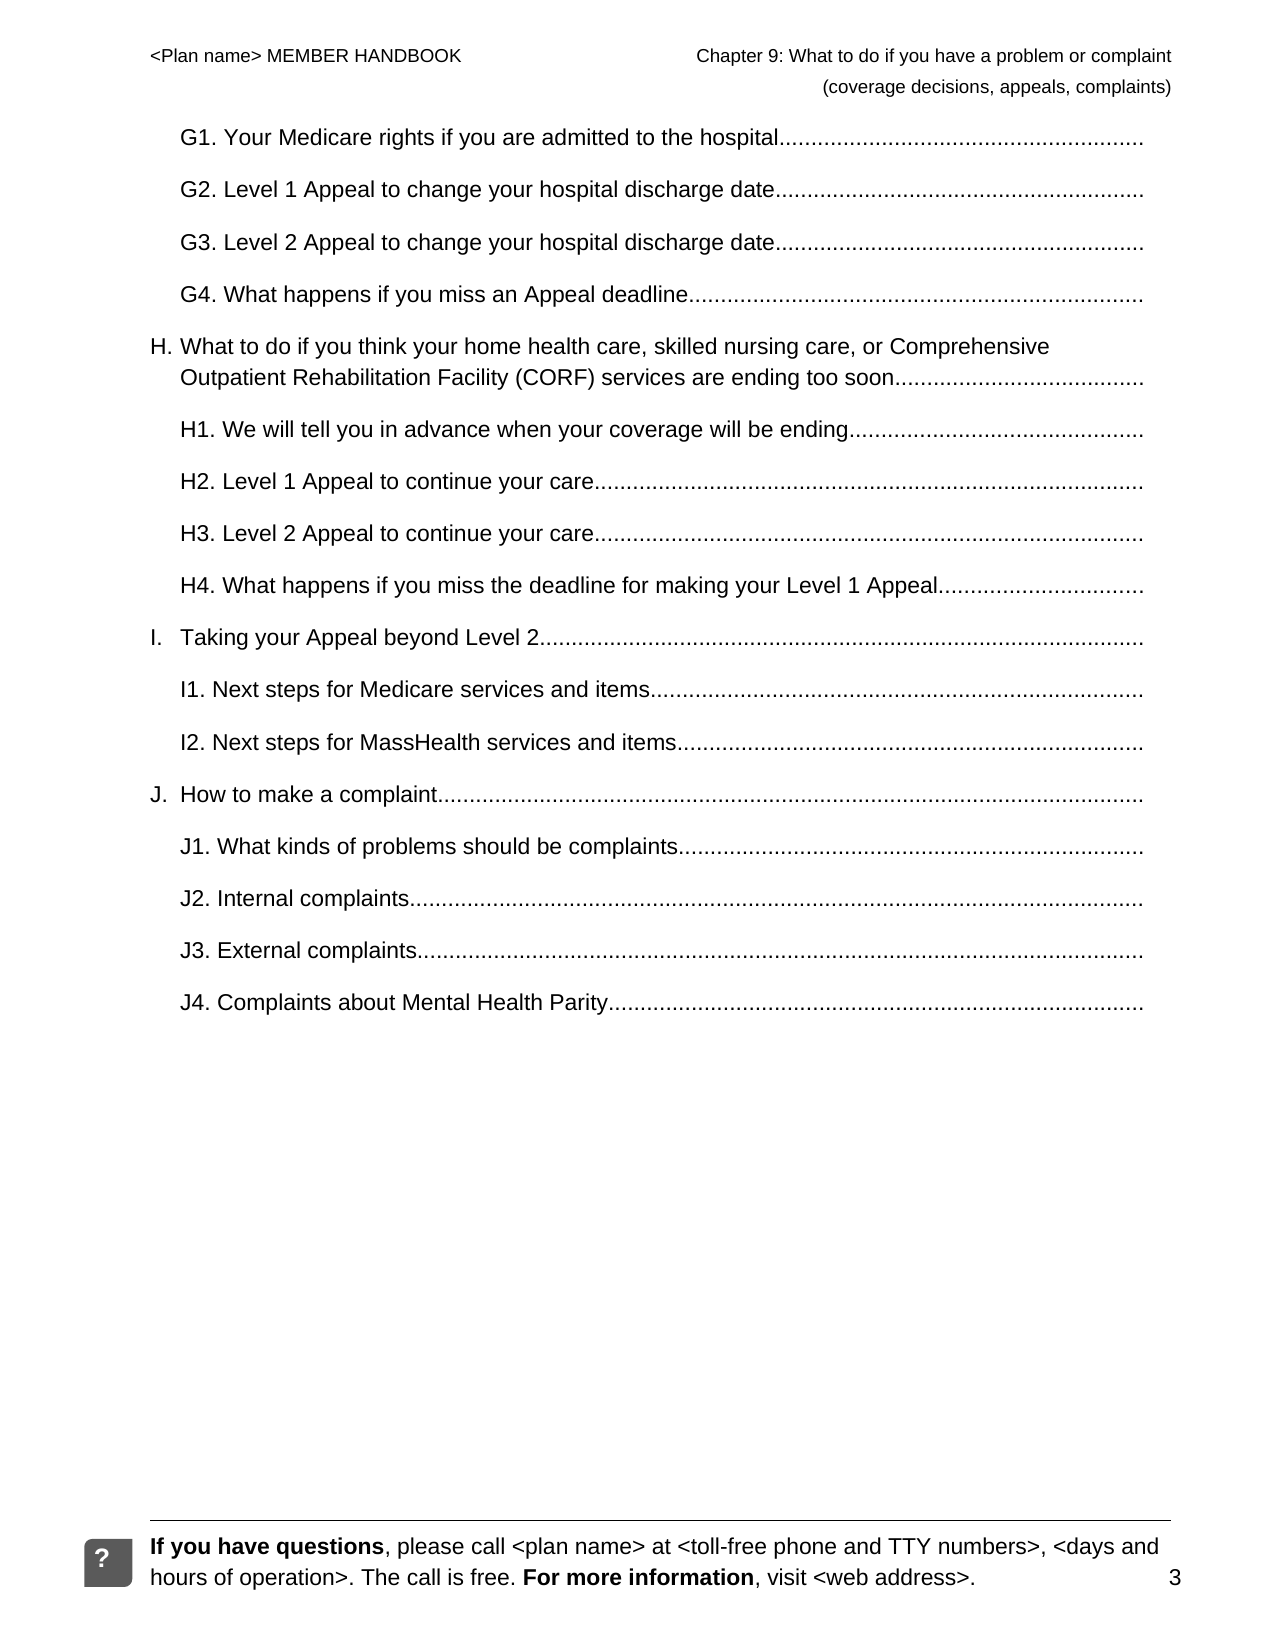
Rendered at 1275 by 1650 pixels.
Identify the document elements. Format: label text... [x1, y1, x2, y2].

text J1. What kinds of problems should be complaints 45 [180, 829, 1096, 860]
text G3. Level 2 Appeal to change your hospital discharge date 35 [180, 225, 1096, 256]
text G4. What happens if you miss an Appeal deadline 36 [180, 277, 1096, 308]
text G2. Level 1 Appeal to change your hospital discharge date 33 [180, 173, 1096, 204]
text G1. Your Medicare rights if you are admitted to the hospital 32 [180, 121, 1096, 152]
text H1. We will tell you in advance when your coverage will be ending 39 [180, 412, 1096, 444]
text H2. Level 1 Appeal to continue your care 39 [180, 464, 1096, 496]
text H4. What happens if you miss the deadline for making your Level 1 Appeal 42 [180, 569, 1096, 600]
text H3. Level 2 Appeal to continue your care 41 [180, 517, 1096, 548]
text H. What to do if you think your home health care, skilled nursing care, or Comprehensive Outpatient Rehabilitation Facility (CORF) services are ending too soon 38 [150, 329, 1096, 392]
text J3. External complaints 48 [180, 933, 1096, 964]
text J2. Internal complaints 47 [180, 881, 1096, 912]
text I2. Next steps for MassHealth services and items 45 [180, 725, 1096, 756]
text J4. Complaints about Mental Health Parity 49 [180, 985, 1096, 1017]
text I. Taking your Appeal beyond Level 2 44 [150, 621, 1096, 652]
text I1. Next steps for Medicare services and items 44 [180, 673, 1096, 704]
text J. How to make a complaint 45 [150, 777, 1096, 808]
